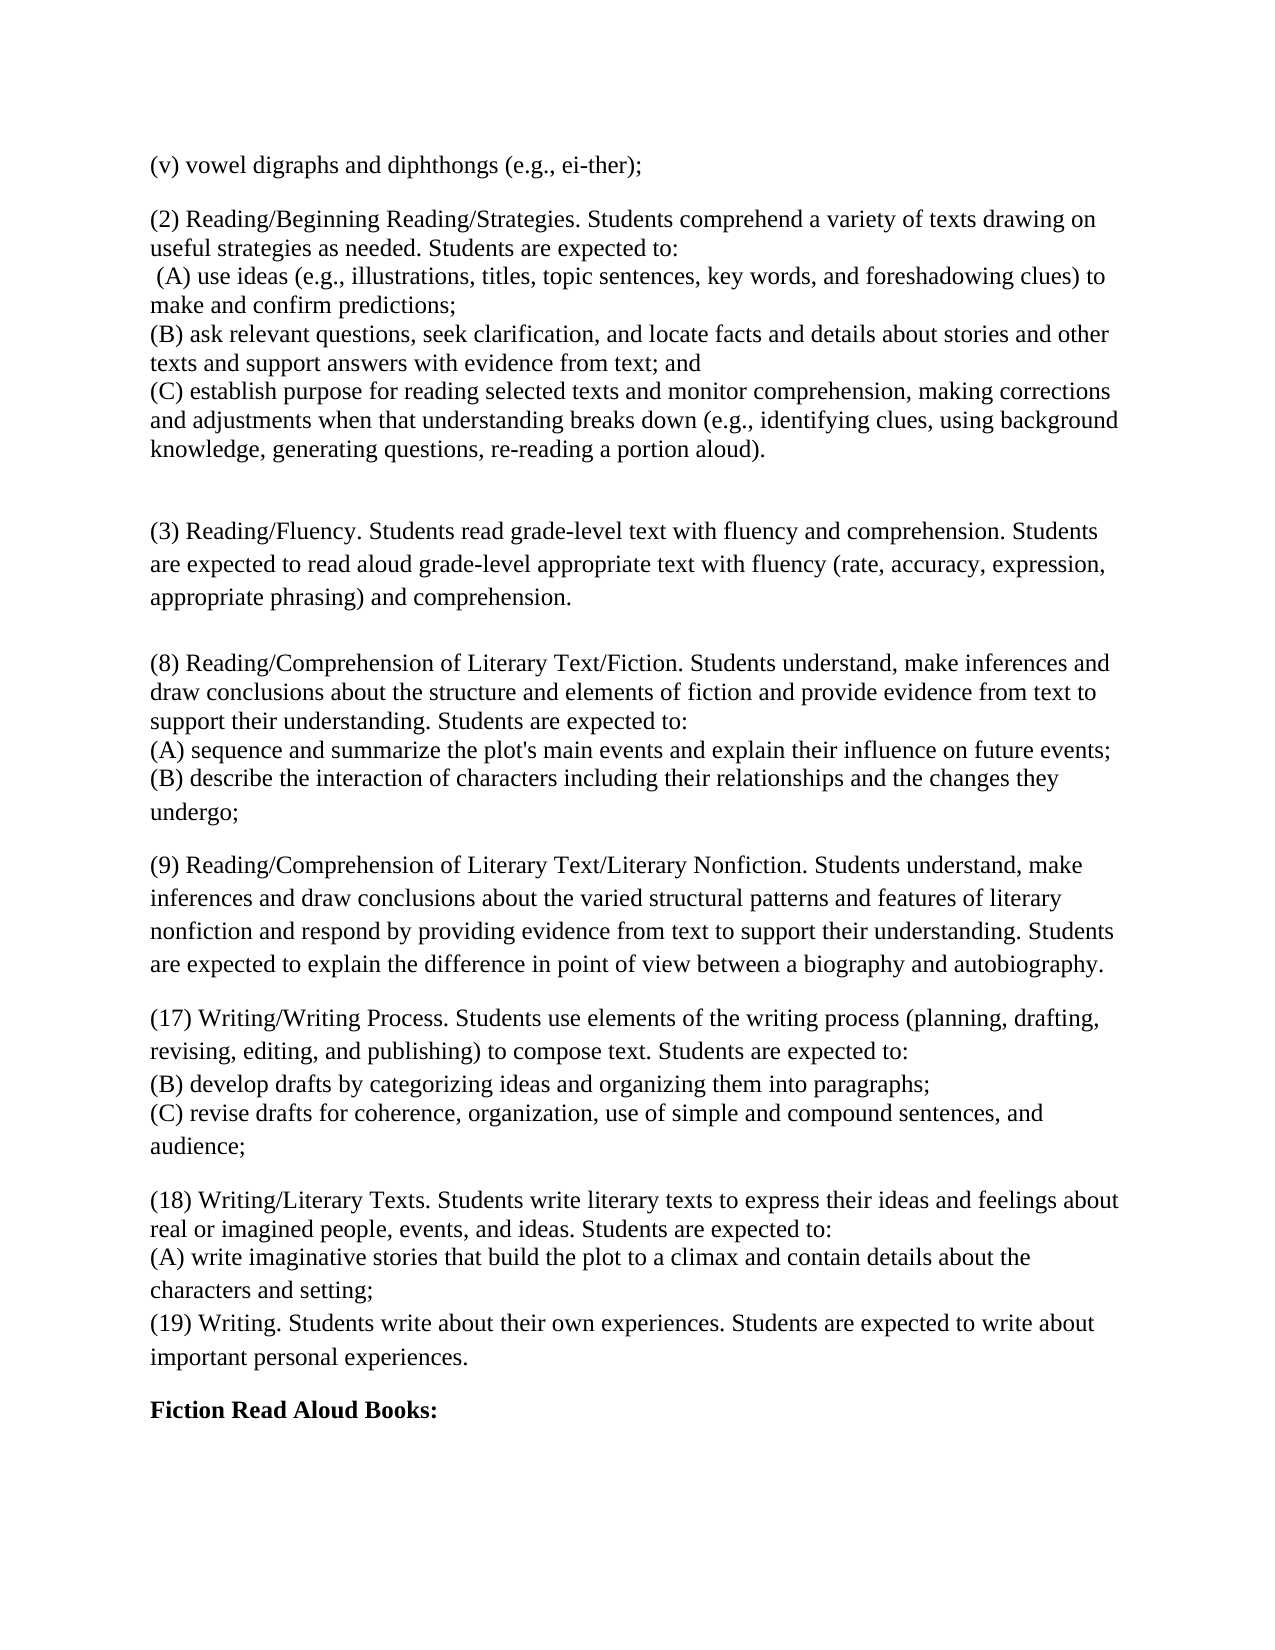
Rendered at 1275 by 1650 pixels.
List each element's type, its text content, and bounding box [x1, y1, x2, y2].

text (v) vowel digraphs and diphthongs (e.g., ei-ther); [150, 150, 1125, 179]
text (19) Writing. Students write about their own experiences. Students are expected to write about important personal experiences. [150, 1308, 1125, 1370]
text (A) sequence and summarize the plot's main events and explain their influence on future events; [150, 735, 1125, 763]
text (18) Writing/Literary Texts. Students write literary texts to express their ideas and feelings about real or imagined people, events, and ideas. Students are expected to: [150, 1185, 1125, 1242]
text (8) Reading/Comprehension of Literary Text/Fiction. Students understand, make inferences and draw conclusions about the structure and elements of fiction and provide evidence from text to support their understanding. Students are expected to: [150, 648, 1125, 735]
text (B) describe the interaction of characters including their relationships and the changes they undergo; [150, 763, 1125, 825]
text (2) Reading/Beginning Reading/Strategies. Students comprehend a variety of texts drawing on useful strategies as needed. Students are expected to: [150, 204, 1125, 261]
text (17) Writing/Writing Process. Students use elements of the writing process (planning, drafting, revising, editing, and publishing) to compose text. Students are expected to: [150, 1003, 1125, 1065]
text Fiction Read Aloud Books: [150, 1395, 1125, 1424]
text (C) revise drafts for coherence, organization, use of simple and compound sentences, and audience; [150, 1098, 1125, 1160]
text (A) use ideas (e.g., illustrations, titles, topic sentences, key words, and foreshadowing clues) to make and confirm predictions; [150, 261, 1125, 319]
text (A) write imaginative stories that build the plot to a climax and contain details about the characters and setting; [150, 1242, 1125, 1304]
text (C) establish purpose for reading selected texts and monitor comprehension, making corrections and adjustments when that understanding breaks down (e.g., identifying clues, using background knowledge, generating questions, re-reading a portion aloud). [150, 376, 1125, 463]
text (9) Reading/Comprehension of Literary Text/Literary Nonfiction. Students understand, make inferences and draw conclusions about the varied structural patterns and features of literary nonfiction and respond by providing evidence from text to support their understanding. Students are expected to explain the difference in point of view between a biography and autobiography. [150, 850, 1125, 978]
text (3) Reading/Fluency. Students read grade-level text with fluency and comprehension. Students are expected to read aloud grade-level appropriate text with fluency (rate, accuracy, expression, appropriate phrasing) and comprehension. [150, 516, 1125, 611]
text (B) ask relevant questions, seek clarification, and locate facts and details about stories and other texts and support answers with evidence from text; and [150, 319, 1125, 376]
text (B) develop drafts by categorizing ideas and organizing them into paragraphs; [150, 1069, 1125, 1098]
